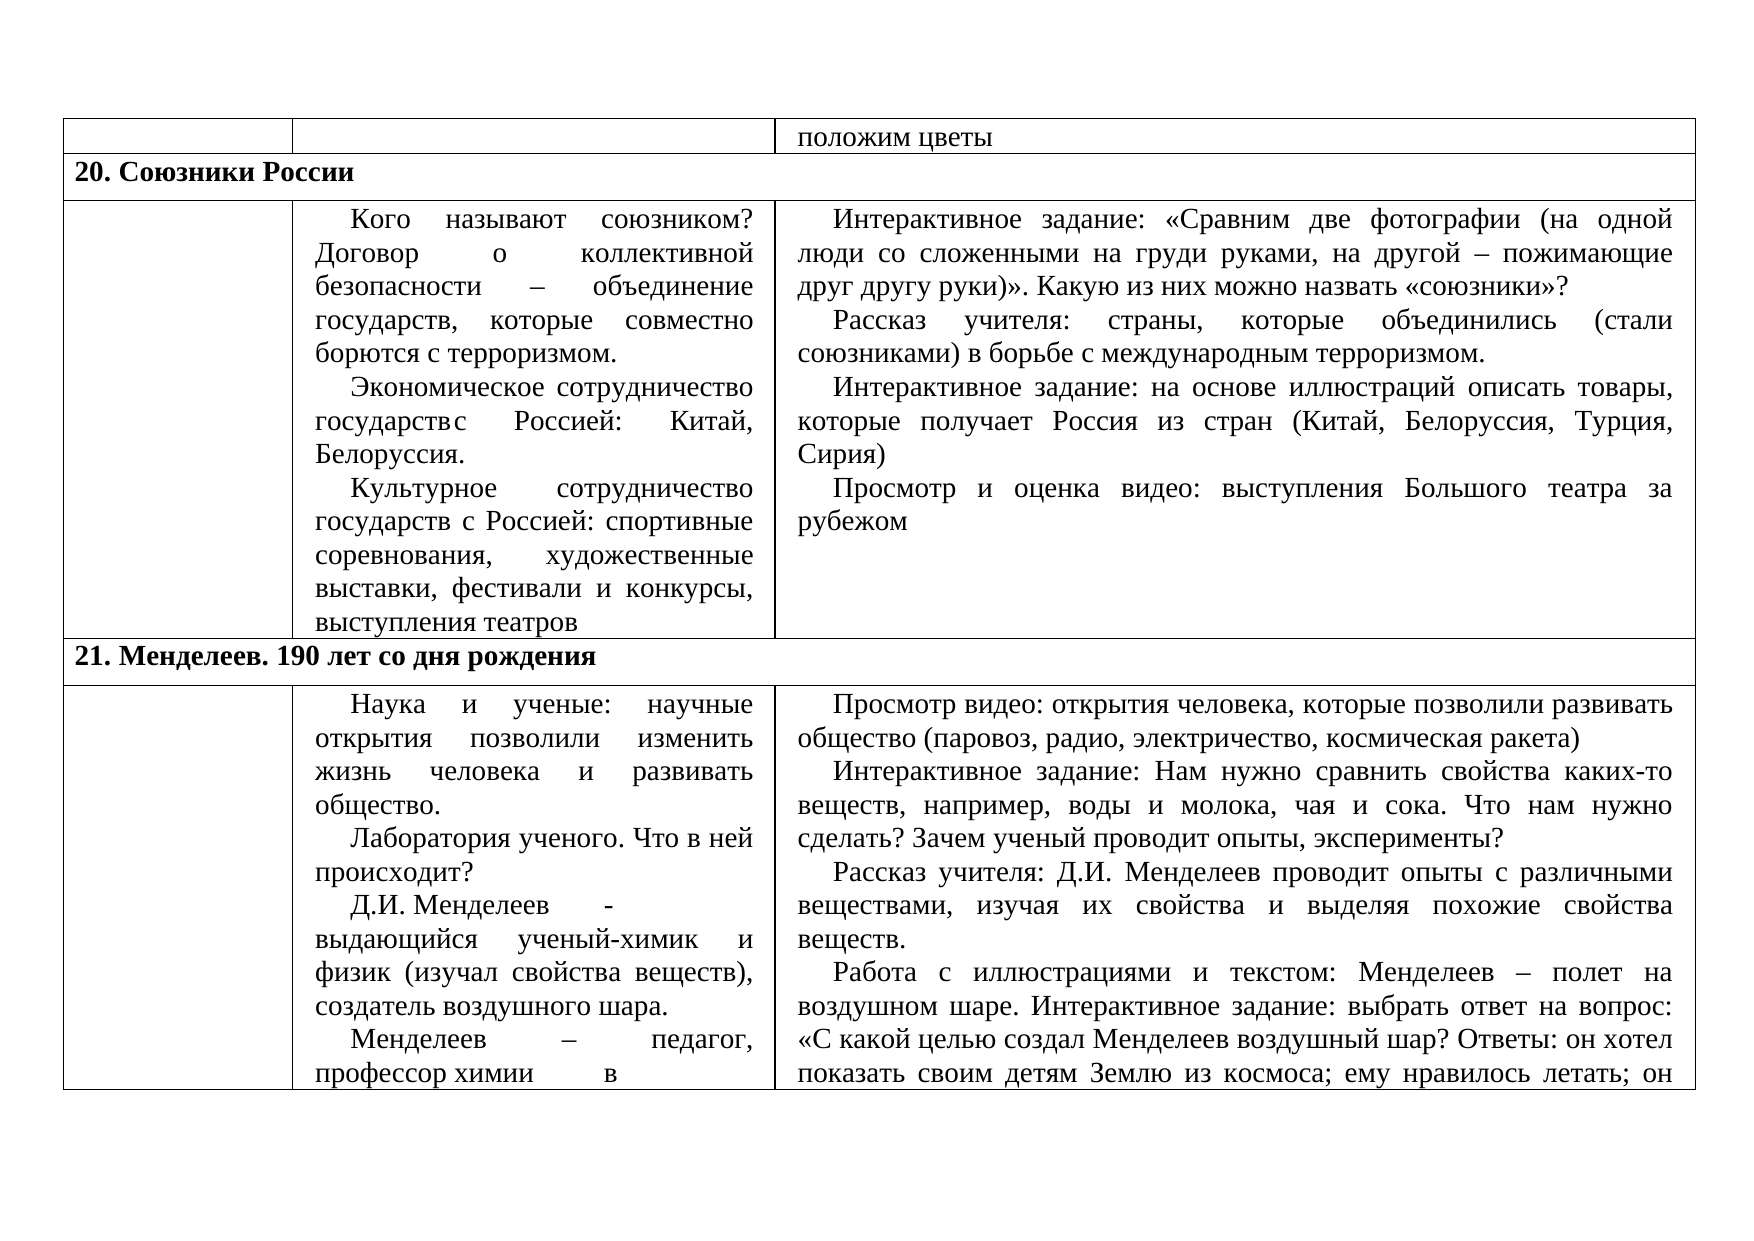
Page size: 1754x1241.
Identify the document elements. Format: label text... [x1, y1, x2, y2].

table_cell Интерактивное задание: «Сравним две фотографии (на одной люди со сложенными на груди руками, на другой – пожимающие друг другу руки)». Какую из них можно назвать «союзники»? Рассказ учителя: страны, которые объединились (стали союзниками) в борьбе с международным терроризмом. Интерактивное задание: на основе иллюстраций описать товары, которые получает Россия из стран (Китай, Белоруссия, Турция, Сирия) Просмотр и оценка видео: выступления Большого театра за рубежом [776, 201, 1695, 637]
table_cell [776, 119, 1695, 153]
table_cell 21. Менделеев. 190 лет со дня рождения [64, 639, 1695, 685]
table_cell [64, 119, 292, 153]
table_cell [776, 686, 1695, 1089]
table_cell 20. Союзники России [64, 154, 1695, 200]
table_cell [64, 686, 292, 1089]
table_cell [293, 119, 774, 153]
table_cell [293, 686, 774, 1089]
table_cell Кого называют союзником? Договор о коллективной безопасности – объединение государств, которые совместно борются с терроризмом. Экономическое сотрудничество государств с Россией: Китай, Белоруссия. Культурное сотрудничество государств с Россией: спортивные соревнования, художественные выставки, фестивали и конкурсы, выступления театров [293, 201, 774, 637]
table_cell [64, 201, 292, 637]
